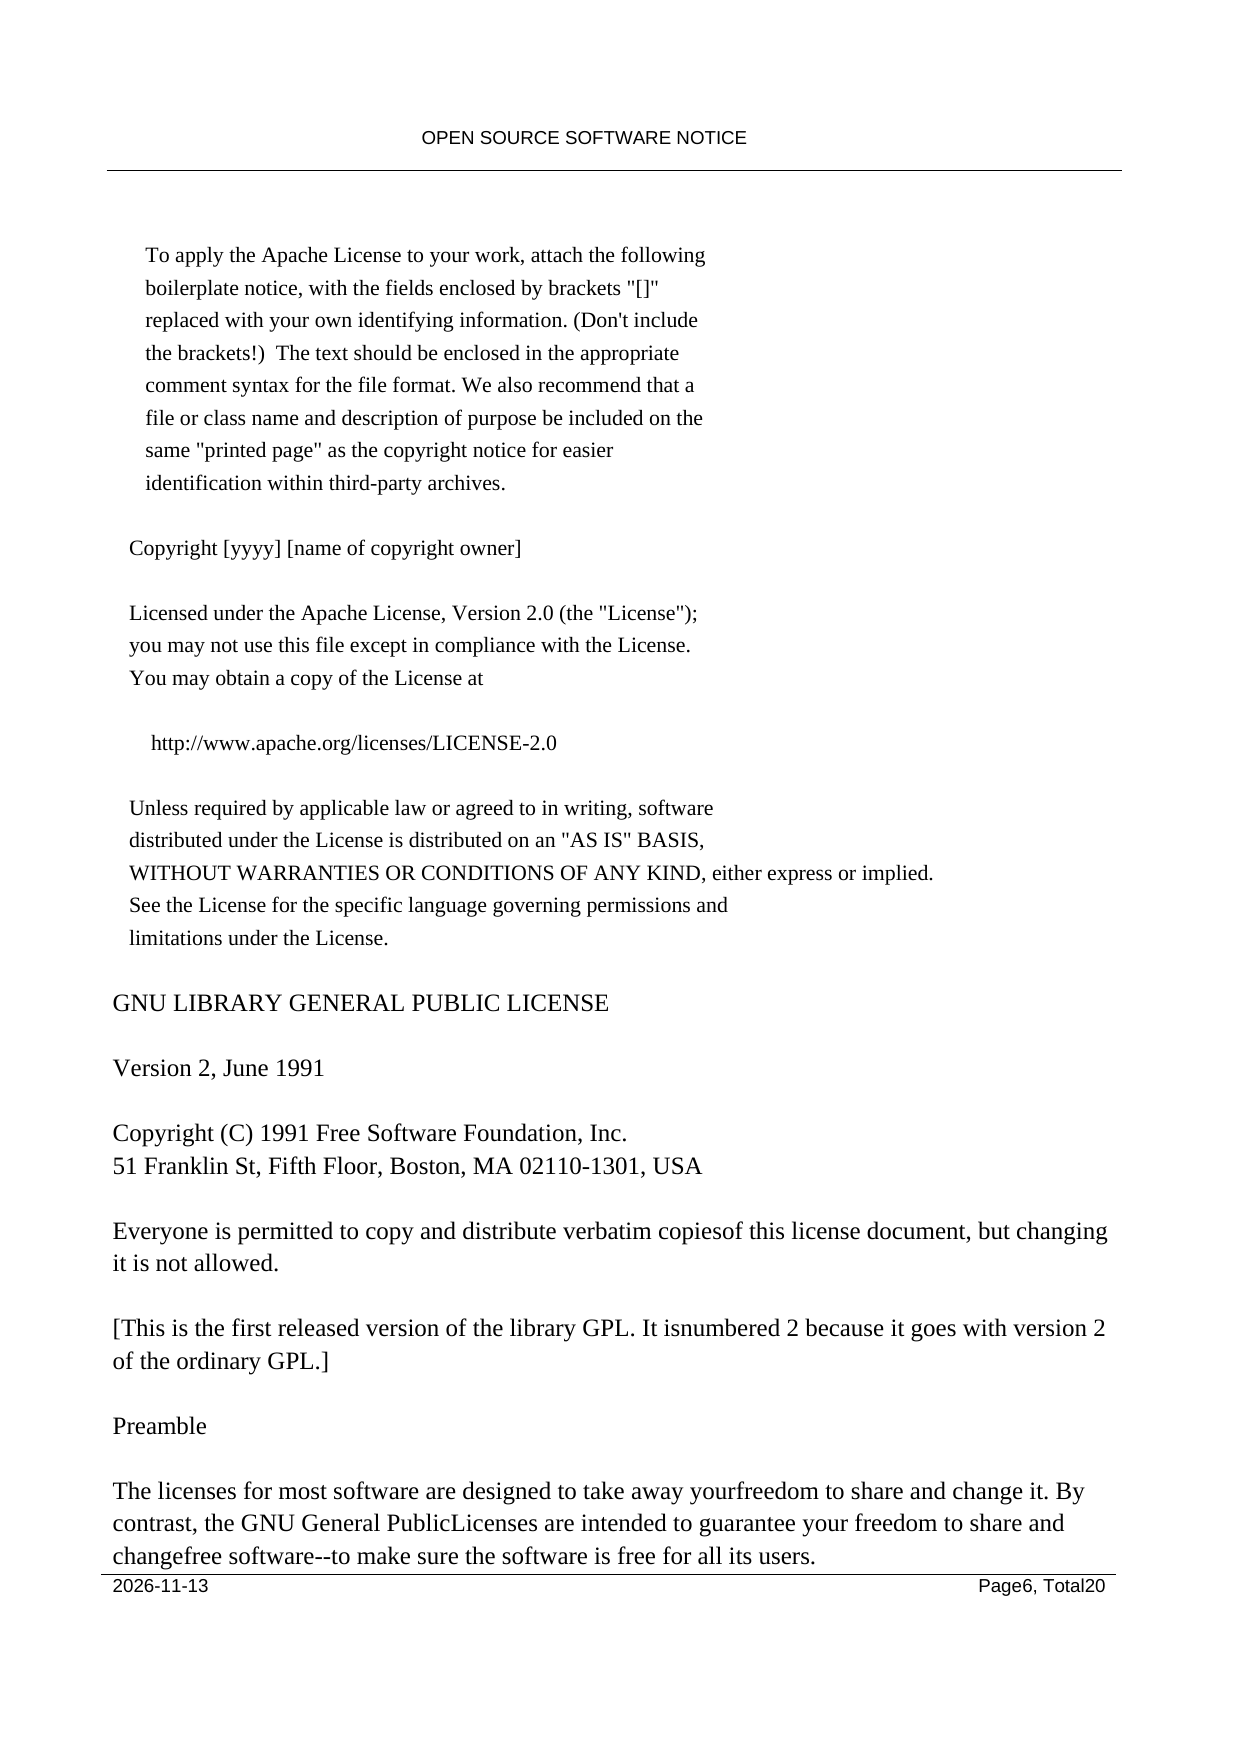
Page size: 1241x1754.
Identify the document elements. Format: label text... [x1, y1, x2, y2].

text 51 Franklin St, Fifth Floor, Boston, MA 02110-1301, USA [112, 1149, 1128, 1181]
text GNU LIBRARY GENERAL PUBLIC LICENSE [112, 986, 1128, 1019]
text Preamble [112, 1409, 1128, 1441]
text Copyright (C) 1991 Free Software Foundation, Inc. [112, 1116, 1128, 1149]
text The licenses for most software are designed to take away yourfreedom to share and change it. By contrast, the GNU General PublicLicenses are intended to guarantee your freedom to share and changefree software--to make sure the software is free for all its users. [112, 1474, 1128, 1571]
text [112, 206, 1128, 954]
text [This is the first released version of the library GPL. It isnumbered 2 because it goes with version 2 of the ordinary GPL.] [112, 1311, 1128, 1376]
text Everyone is permitted to copy and distribute verbatim copiesof this license document, but changing it is not allowed. [112, 1214, 1128, 1279]
text Version 2, June 1991 [112, 1051, 1128, 1084]
